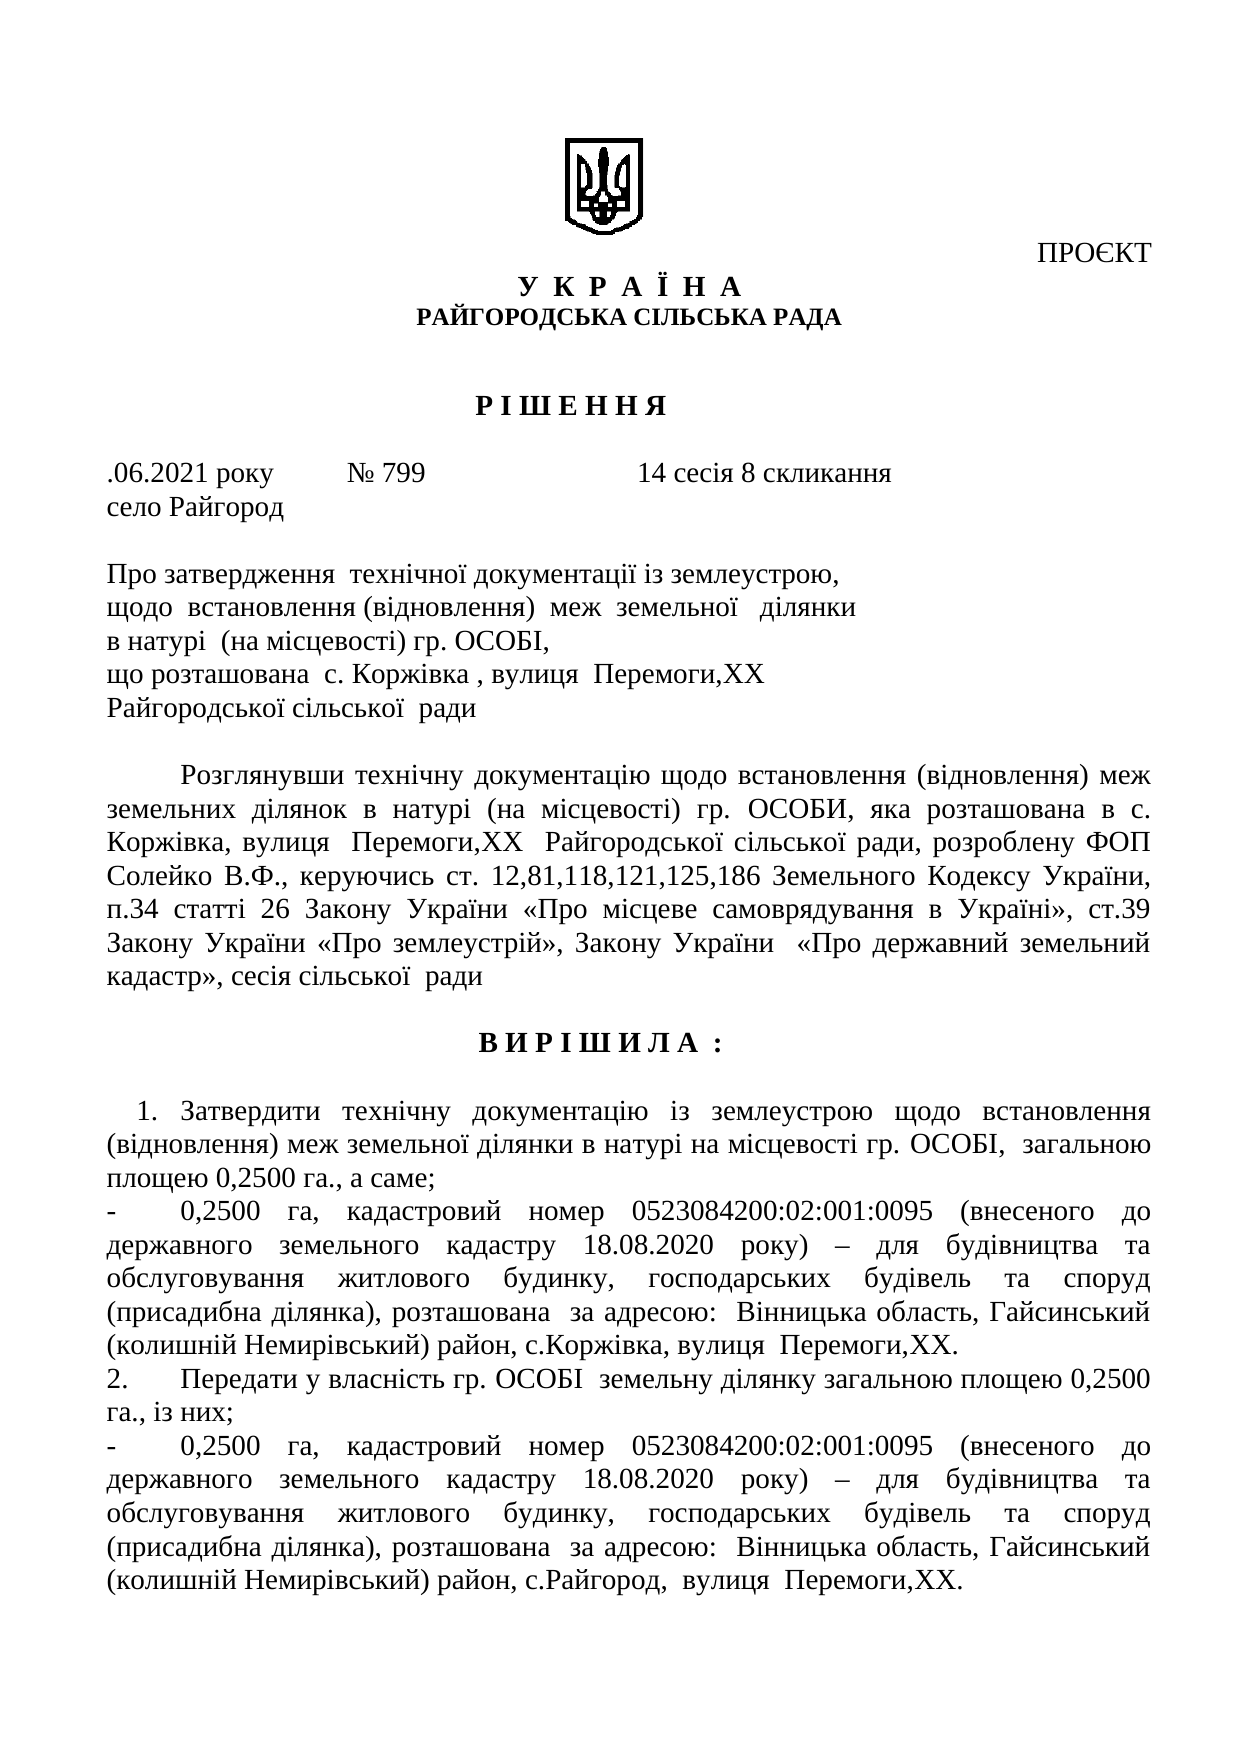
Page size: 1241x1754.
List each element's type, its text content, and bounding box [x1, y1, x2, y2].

list Передати у власність гр. ОСОБІ земельну ділянку загальною площею 0,2500 га., із них; [106, 1361, 1152, 1428]
text в натурі (на місцевості) гр. ОСОБІ, [106, 623, 1152, 657]
text що розташована с. Коржівка , вулиця Перемоги,ХХ [106, 657, 1152, 690]
text РАЙГОРОДСЬКА СІЛЬСЬКА РАДА [106, 302, 1152, 331]
list 0,2500 га, кадастровий номер 0523084200:02:001:0095 (внесеного до державного земельного кадастру 18.08.2020 року) – для будівництва та обслуговування житлового будинку, господарських будівель та споруд (присадибна ділянка), розташована за адресою: Вінницька область, Гайсинський (колишній Немирівський) район, с.Коржівка, вулиця Перемоги,ХХ. [106, 1193, 1152, 1361]
picture [563, 135, 644, 236]
list 0,2500 га, кадастровий номер 0523084200:02:001:0095 (внесеного до державного земельного кадастру 18.08.2020 року) – для будівництва та обслуговування житлового будинку, господарських будівель та споруд (присадибна ділянка), розташована за адресою: Вінницька область, Гайсинський (колишній Немирівський) район, с.Райгород, вулиця Перемоги,ХХ. [106, 1428, 1152, 1596]
text Розглянувши технічну документацію щодо встановлення (відновлення) меж земельних ділянок в натурі (на місцевості) гр. ОСОБИ, яка розташована в с. Коржівка, вулиця Перемоги,ХХ Райгородської сільської ради, розроблену ФОП Солейко В.Ф., керуючись ст. 12,81,118,121,125,186 Земельного Кодексу України, п.34 статті 26 Закону України «Про місцеве самоврядування в Україні», ст.39 Закону України «Про землеустрій», Закону України «Про державний земельний кадастр», сесія сільської ради [106, 757, 1152, 992]
subtitle Р І Ш Е Н Н Я [401, 388, 1152, 422]
text Райгородської сільської ради [106, 690, 1152, 724]
title У К Р А Ї Н А [106, 269, 1152, 302]
text .06.2021 року № 799 14 cесія 8 скликання [106, 455, 1152, 489]
text село Райгород [106, 489, 1152, 522]
text Про затвердження технічної документації із землеустрою, [106, 556, 1152, 589]
text В И Р І Ш И Л А : [106, 1026, 1152, 1059]
text щодо встановлення (відновлення) меж земельної ділянки [106, 589, 1152, 623]
text ПРОЄКТ [106, 122, 1152, 269]
list Затвердити технічну документацію із землеустрою щодо встановлення (відновлення) меж земельної ділянки в натурі на місцевості гр. ОСОБІ, загальною площею 0,2500 га., а саме; [106, 1093, 1152, 1193]
